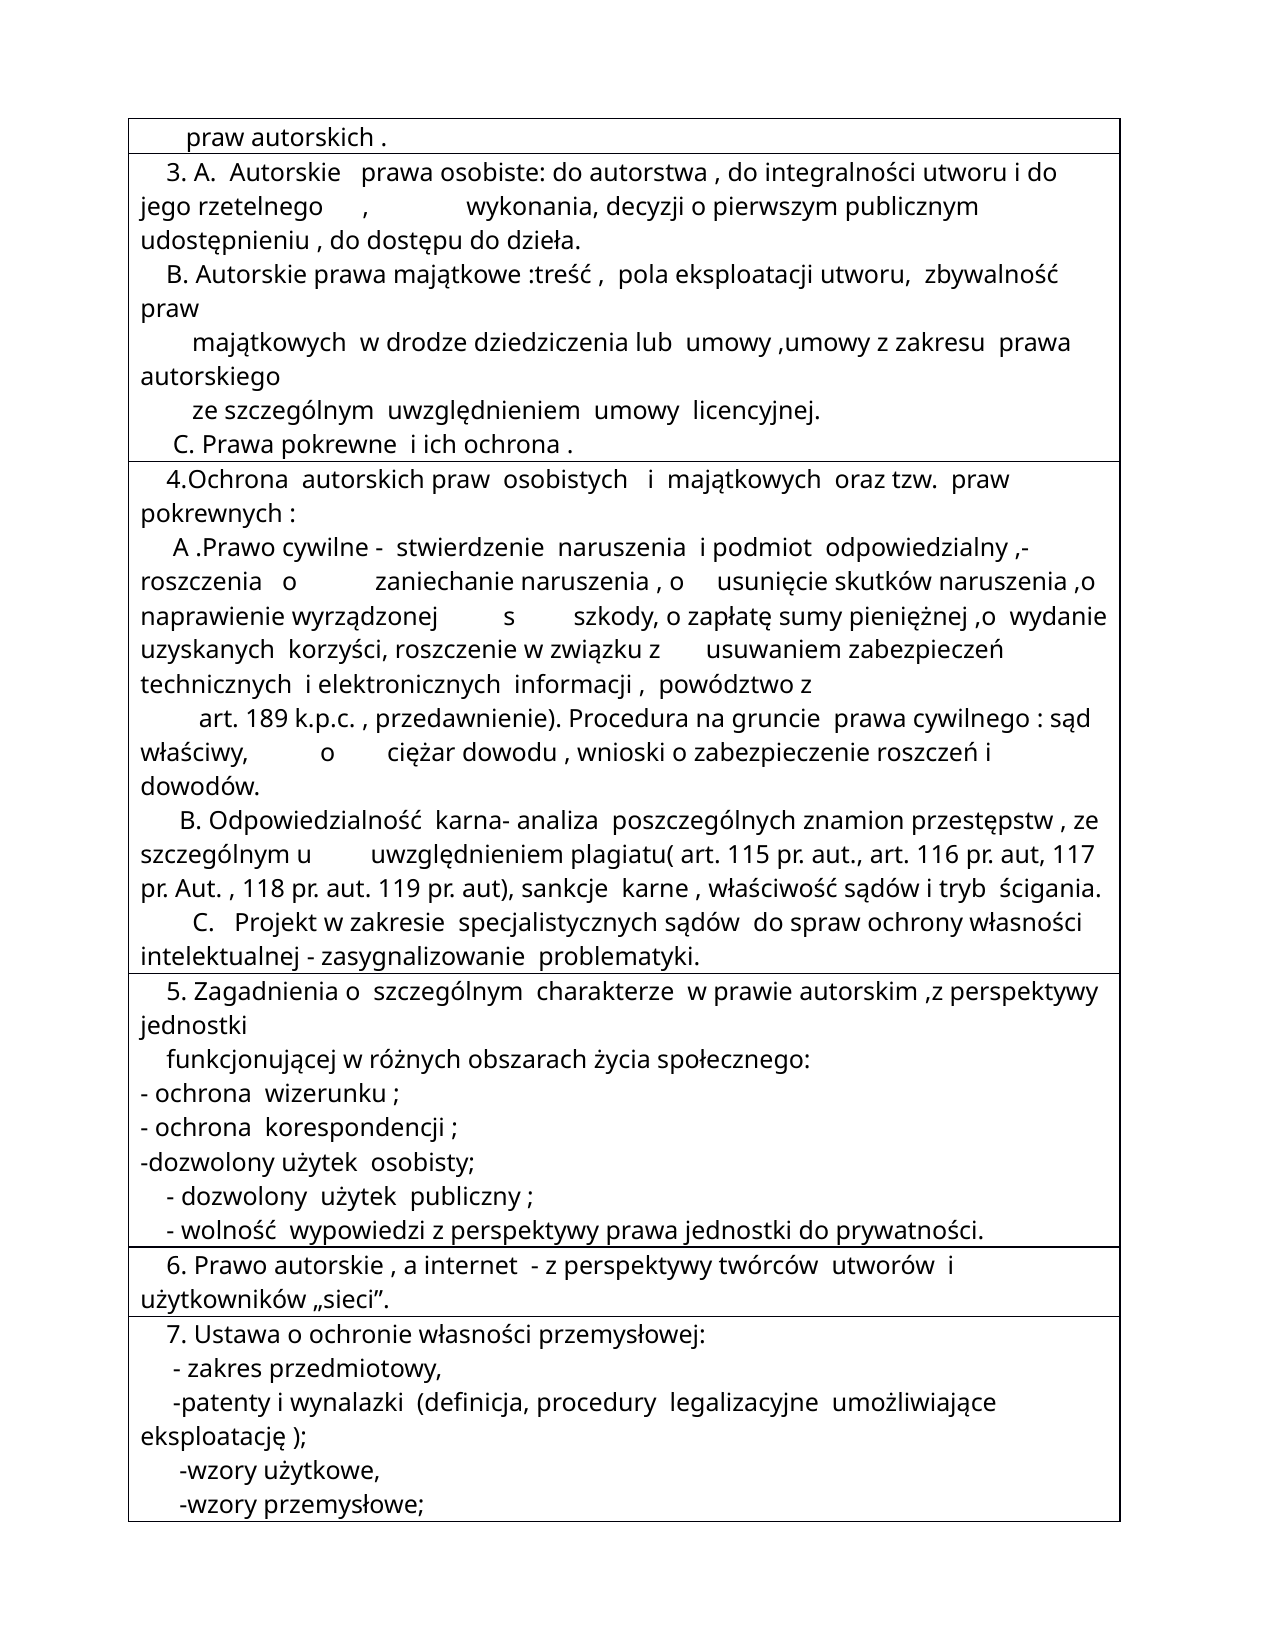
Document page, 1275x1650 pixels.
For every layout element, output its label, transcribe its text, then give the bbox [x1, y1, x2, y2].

table_cell 5. Zagadnienia o szczególnym charakterze w prawie autorskim ,z perspektywy jednostki funkcjonującej w różnych obszarach życia społecznego: - ochrona wizerunku ; - ochrona korespondencji ; -dozwolony użytek osobisty; - dozwolony użytek publiczny ; - wolność wypowiedzi z perspektywy prawa jednostki do prywatności. [129, 974, 1119, 1246]
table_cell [129, 119, 1119, 153]
table_cell 6. Prawo autorskie , a internet - z perspektywy twórców utworów i użytkowników „sieci”. [129, 1248, 1119, 1316]
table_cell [129, 1317, 1119, 1521]
table_cell 3. A. Autorskie prawa osobiste: do autorstwa , do integralności utworu i do jego rzetelnego , wykonania, decyzji o pierwszym publicznym udostępnieniu , do dostępu do dzieła. B. Autorskie prawa majątkowe :treść , pola eksploatacji utworu, zbywalność praw majątkowych w drodze dziedziczenia lub umowy ,umowy z zakresu prawa autorskiego ze szczególnym uwzględnieniem umowy licencyjnej. C. Prawa pokrewne i ich ochrona . [129, 154, 1119, 461]
table_cell 4.Ochrona autorskich praw osobistych i majątkowych oraz tzw. praw pokrewnych : A .Prawo cywilne - stwierdzenie naruszenia i podmiot odpowiedzialny ,- roszczenia o zaniechanie naruszenia , o usunięcie skutków naruszenia ,o naprawienie wyrządzonej s szkody, o zapłatę sumy pieniężnej ,o wydanie uzyskanych korzyści, roszczenie w związku z usuwaniem zabezpieczeń technicznych i elektronicznych informacji , powództwo z art. 189 k.p.c. , przedawnienie). Procedura na gruncie prawa cywilnego : sąd właściwy, o ciężar dowodu , wnioski o zabezpieczenie roszczeń i dowodów. B. Odpowiedzialność karna- analiza poszczególnych znamion przestępstw , ze szczególnym u uwzględnieniem plagiatu( art. 115 pr. aut., art. 116 pr. aut, 117 pr. Aut. , 118 pr. aut. 119 pr. aut), sankcje karne , właściwość sądów i tryb ścigania. C. Projekt w zakresie specjalistycznych sądów do spraw ochrony własności intelektualnej - zasygnalizowanie problematyki. [129, 462, 1119, 973]
